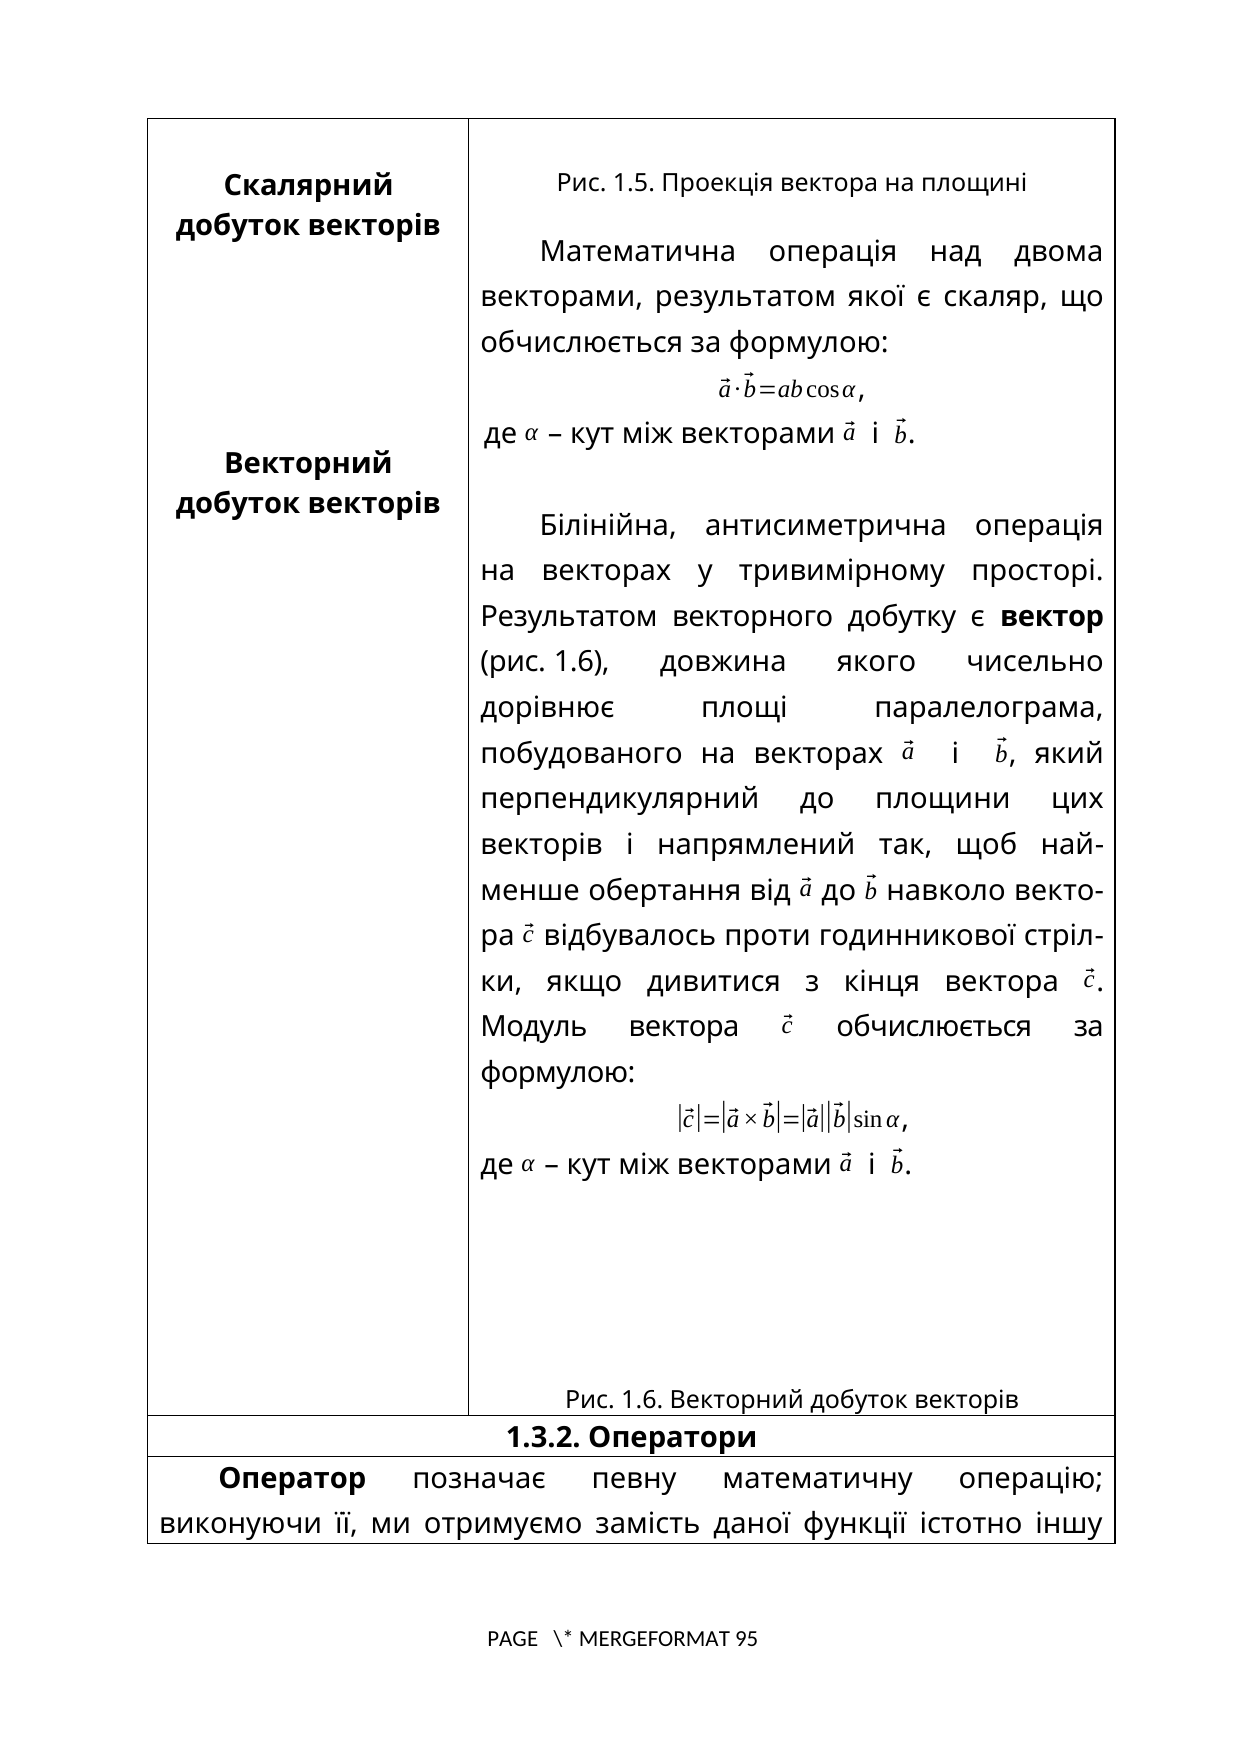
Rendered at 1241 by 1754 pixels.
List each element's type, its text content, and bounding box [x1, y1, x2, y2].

table_cell 1.3.2. Оператори [148, 1416, 1114, 1456]
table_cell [148, 119, 468, 1415]
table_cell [148, 1457, 1114, 1542]
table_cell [469, 119, 1114, 1415]
